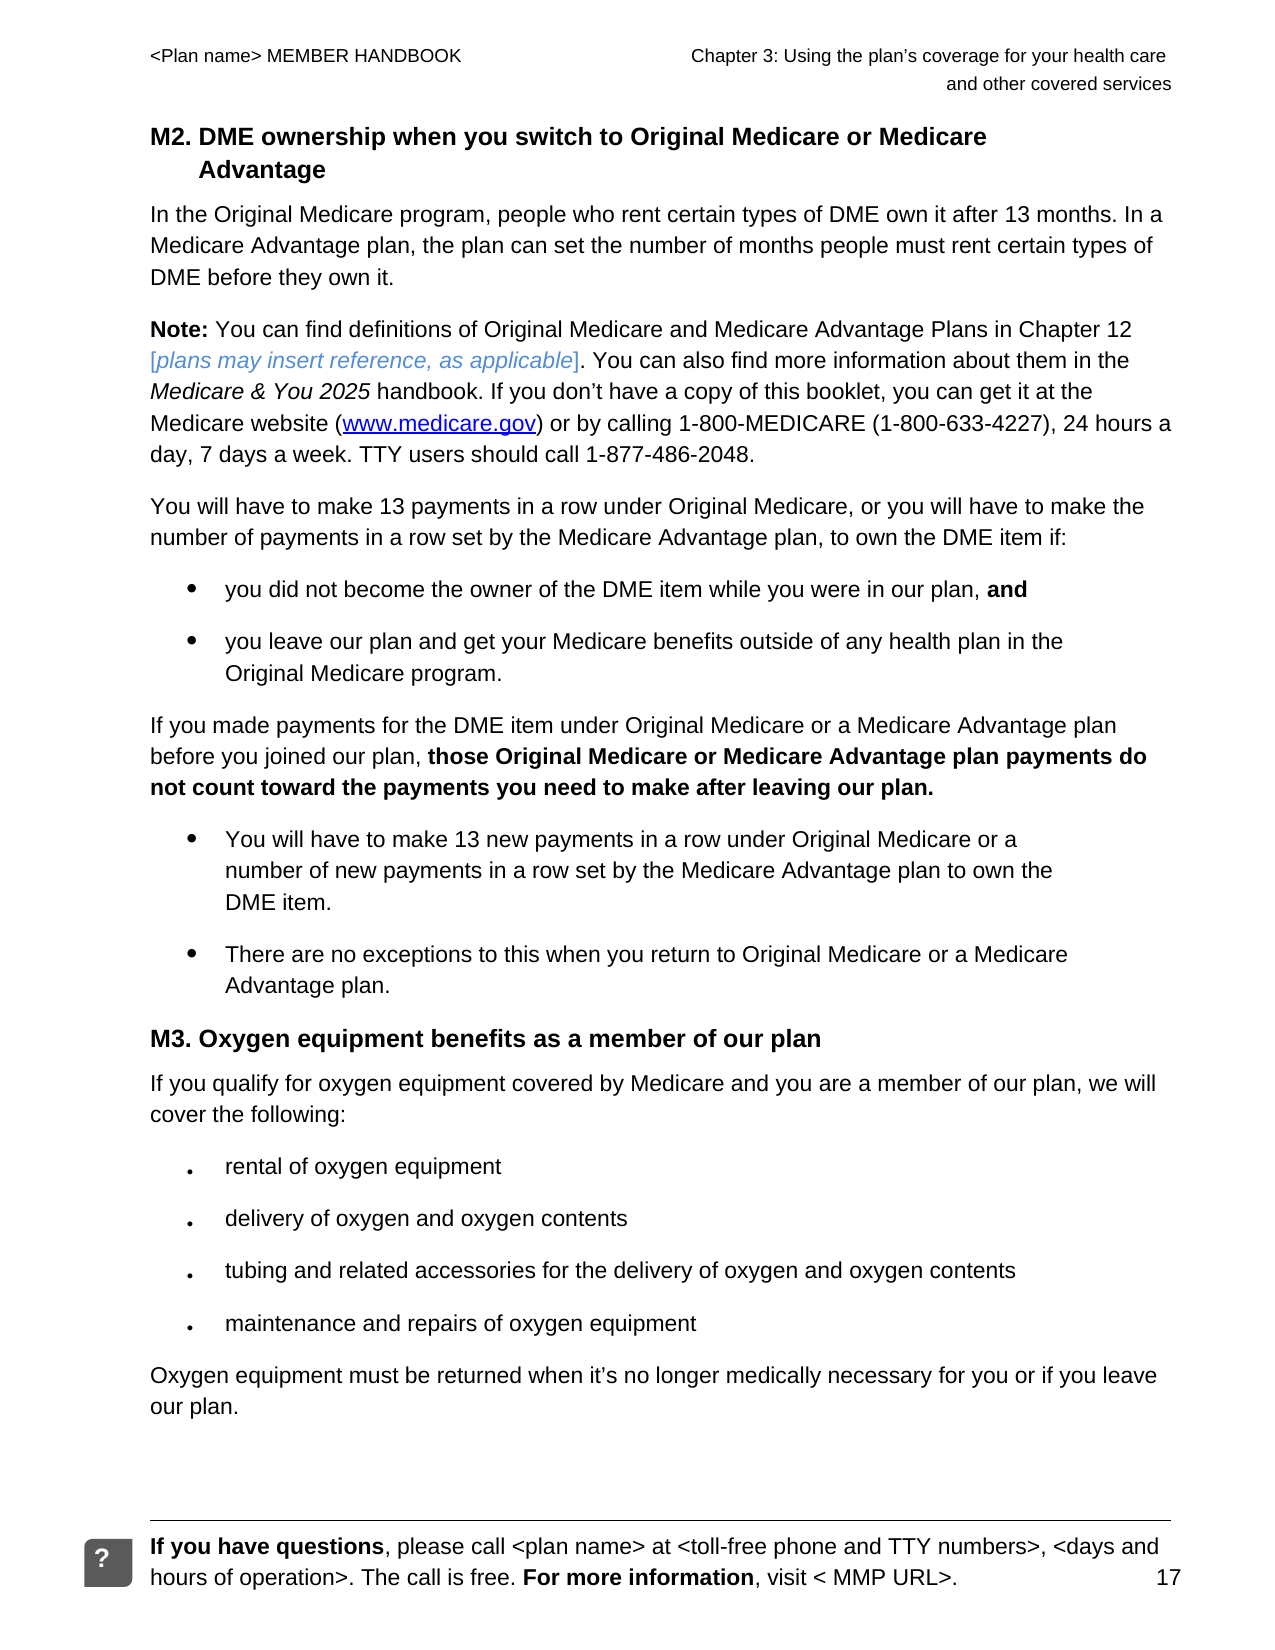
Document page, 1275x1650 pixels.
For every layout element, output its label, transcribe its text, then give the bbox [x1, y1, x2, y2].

list rental of oxygen equipment [187, 1150, 1096, 1181]
list maintenance and repairs of oxygen equipment [187, 1306, 1096, 1337]
text Note: You can find definitions of Original Medicare and Medicare Advantage Plans in Chapter 12 [plans may insert reference, as applicable]. You can also find more information about them in the Medicare & You 2025 handbook. If you don’t have a copy of this booklet, you can get it at the Medicare website (www.medicare.gov) or by calling 1-800-MEDICARE (1-800-633-4227), 24 hours a day, 7 days a week. TTY users should call 1-877-486-2048. [150, 312, 1171, 468]
text In the Original Medicare program, people who rent certain types of DME own it after 13 months. In a Medicare Advantage plan, the plan can set the number of months people must rent certain types of DME before they own it. [150, 198, 1171, 291]
text you leave our plan and get your Medicare benefits outside of any health plan in the Original Medicare program. [187, 625, 1096, 687]
list you did not become the owner of the DME item while you were in our plan, and [187, 573, 1096, 604]
subtitle M2. DME ownership when you switch to Original Medicare or Medicare Advantage [150, 118, 1096, 185]
text Oxygen equipment must be returned when it’s no longer medically necessary for you or if you leave our plan. [150, 1358, 1171, 1421]
subtitle M3. Oxygen equipment benefits as a member of our plan [150, 1021, 1096, 1054]
list delivery of oxygen and oxygen contents [187, 1202, 1096, 1233]
list There are no exceptions to this when you return to Original Medicare or a Medicare Advantage plan. [187, 937, 1096, 1000]
text If you made payments for the DME item under Original Medicare or a Medicare Advantage plan before you joined our plan, those Original Medicare or Medicare Advantage plan payments do not count toward the payments you need to make after leaving our plan. [150, 708, 1171, 802]
list You will have to make 13 new payments in a row under Original Medicare or a number of new payments in a row set by the Medicare Advantage plan to own the DME item. [187, 823, 1096, 916]
list tubing and related accessories for the delivery of oxygen and oxygen contents [187, 1254, 1096, 1285]
text You will have to make 13 payments in a row under Original Medicare, or you will have to make the number of payments in a row set by the Medicare Advantage plan, to own the DME item if: [150, 489, 1171, 552]
text If you qualify for oxygen equipment covered by Medicare and you are a member of our plan, we will cover the following: [150, 1066, 1171, 1129]
